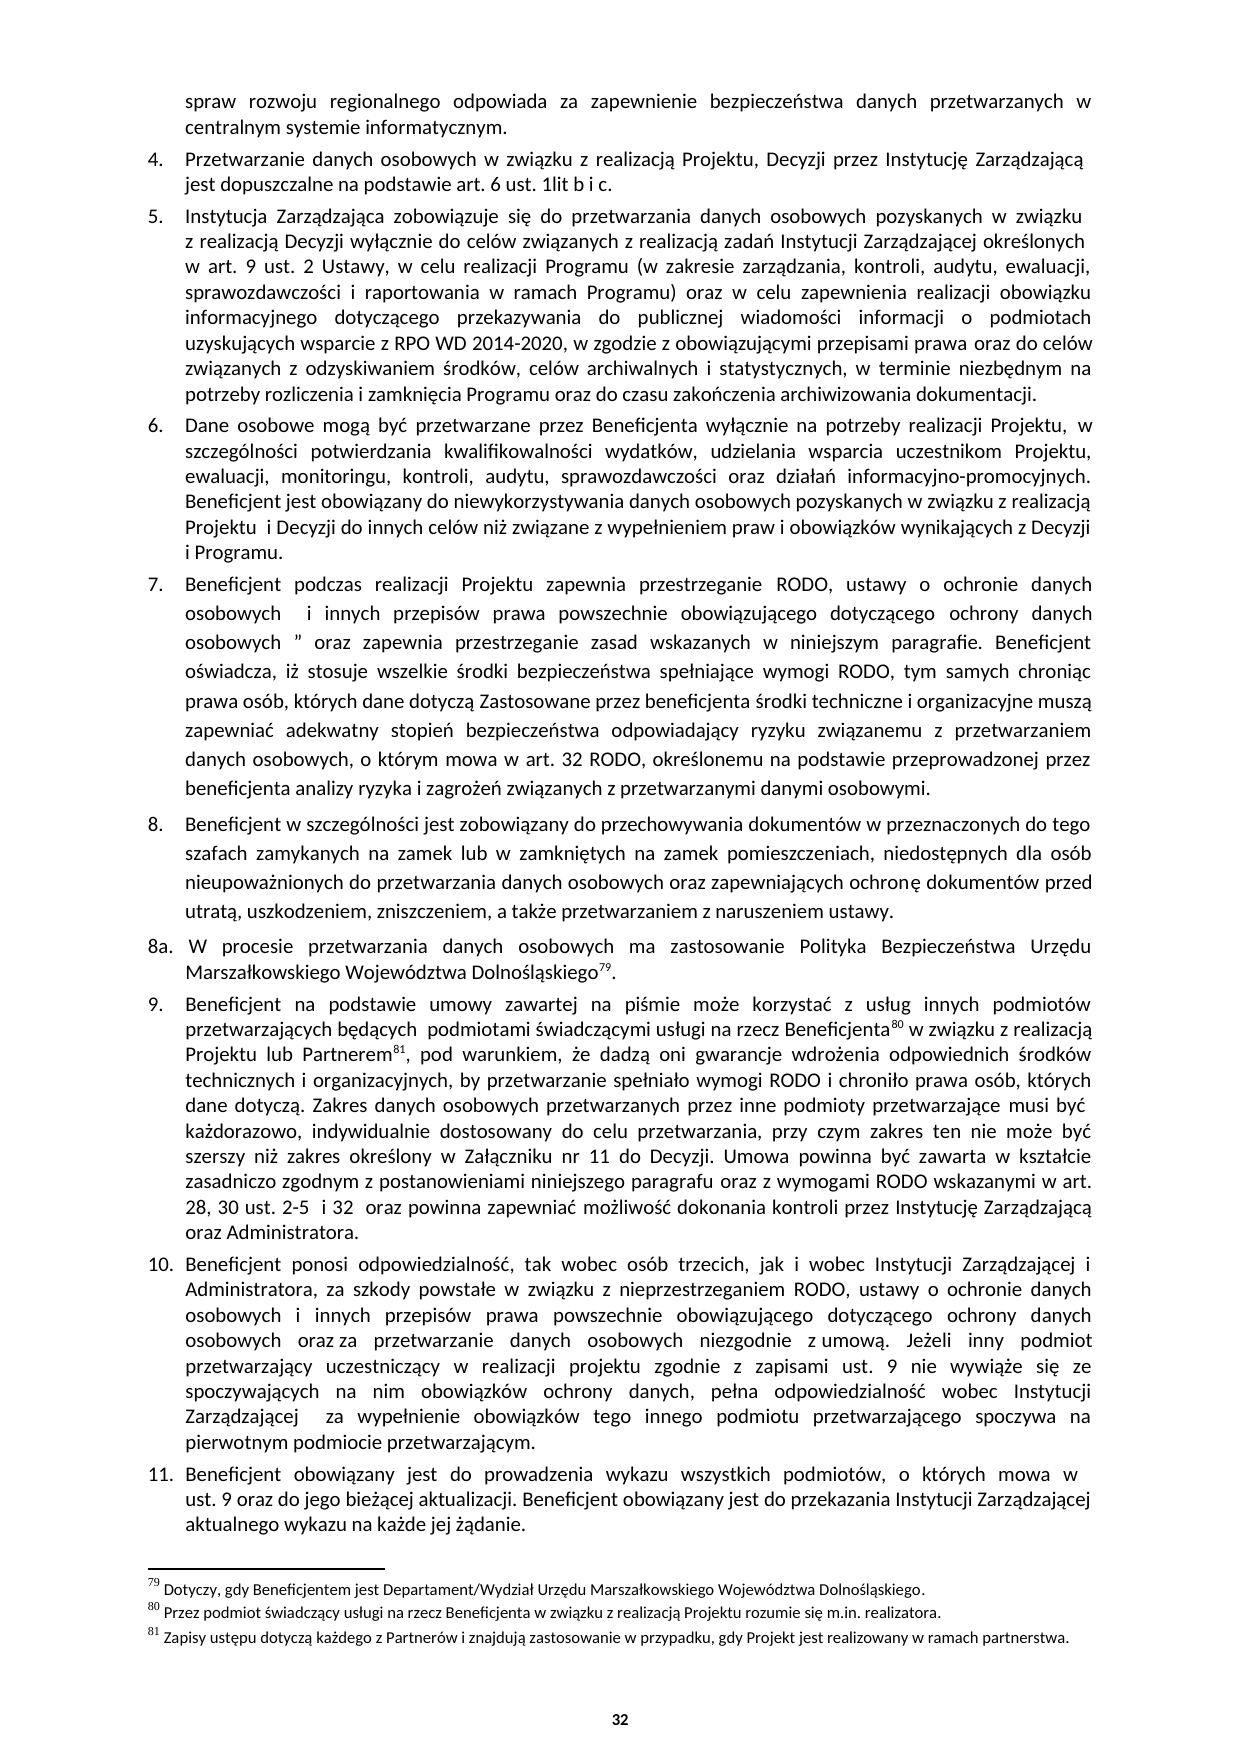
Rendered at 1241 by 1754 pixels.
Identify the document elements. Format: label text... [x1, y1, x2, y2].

list Beneficjent ponosi odpowiedzialność, tak wobec osób trzecich, jak i wobec Instytucji Zarządzającej i Administratora, za szkody powstałe w związku z nieprzestrzeganiem RODO, ustawy o ochronie danych osobowych i innych przepisów prawa powszechnie obowiązującego dotyczącego ochrony danych osobowych oraz za przetwarzanie danych osobowych niezgodnie z umową. Jeżeli inny podmiot przetwarzający uczestniczący w realizacji projektu zgodnie z zapisami ust. 9 nie wywiąże się ze spoczywających na nim obowiązków ochrony danych, pełna odpowiedzialność wobec Instytucji Zarządzającej za wypełnienie obowiązków tego innego podmiotu przetwarzającego spoczywa na pierwotnym podmiocie przetwarzającym. [148, 1251, 1093, 1454]
list Beneficjent podczas realizacji Projektu zapewnia przestrzeganie RODO, ustawy o ochronie danych osobowych i innych przepisów prawa powszechnie obowiązującego dotyczącego ochrony danych osobowych ” oraz zapewnia przestrzeganie zasad wskazanych w niniejszym paragrafie. Beneficjent oświadcza, iż stosuje wszelkie środki bezpieczeństwa spełniające wymogi RODO, tym samych chroniąc prawa osób, których dane dotyczą Zastosowane przez beneficjenta środki techniczne i organizacyjne muszą zapewniać adekwatny stopień bezpieczeństwa odpowiadający ryzyku związanemu z przetwarzaniem danych osobowych, o którym mowa w art. 32 RODO, określonemu na podstawie przeprowadzonej przez beneficjenta analizy ryzyka i zagrożeń związanych z przetwarzanymi danymi osobowymi. [148, 571, 1092, 801]
list Beneficjent w szczególności jest zobowiązany do przechowywania dokumentów w przeznaczonych do tego szafach zamykanych na zamek lub w zamkniętych na zamek pomieszczeniach, niedostępnych dla osób nieupoważnionych do przetwarzania danych osobowych oraz zapewniających ochronę dokumentów przed utratą, uszkodzeniem, zniszczeniem, a także przetwarzaniem z naruszeniem ustawy. [148, 811, 1092, 924]
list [148, 89, 1092, 139]
text 8a. W procesie przetwarzania danych osobowych ma zastosowanie Polityka Bezpieczeństwa Urzędu Marszałkowskiego Województwa Dolnośląskiego. [148, 934, 1092, 984]
list Beneficjent na podstawie umowy zawartej na piśmie może korzystać z usług innych podmiotów przetwarzających będących podmiotami świadczącymi usługi na rzecz Beneficjenta w związku z realizacją Projektu lub Partnerem, pod warunkiem, że dadzą oni gwarancje wdrożenia odpowiednich środków technicznych i organizacyjnych, by przetwarzanie spełniało wymogi RODO i chroniło prawa osób, których dane dotyczą. Zakres danych osobowych przetwarzanych przez inne podmioty przetwarzające musi być każdorazowo, indywidualnie dostosowany do celu przetwarzania, przy czym zakres ten nie może być szerszy niż zakres określony w Załączniku nr 11 do Decyzji. Umowa powinna być zawarta w kształcie zasadniczo zgodnym z postanowieniami niniejszego paragrafu oraz z wymogami RODO wskazanymi w art. 28, 30 ust. 2-5 i 32 oraz powinna zapewniać możliwość dokonania kontroli przez Instytucję Zarządzającą oraz Administratora. [148, 991, 1092, 1245]
list Przetwarzanie danych osobowych w związku z realizacją Projektu, Decyzji przez Instytucję Zarządzającą jest dopuszczalne na podstawie art. 6 ust. 1lit b i c. [148, 146, 1092, 197]
list Instytucja Zarządzająca zobowiązuje się do przetwarzania danych osobowych pozyskanych w związku z realizacją Decyzji wyłącznie do celów związanych z realizacją zadań Instytucji Zarządzającej określonych w art. 9 ust. 2 Ustawy, w celu realizacji Programu (w zakresie zarządzania, kontroli, audytu, ewaluacji, sprawozdawczości i raportowania w ramach Programu) oraz w celu zapewnienia realizacji obowiązku informacyjnego dotyczącego przekazywania do publicznej wiadomości informacji o podmiotach uzyskujących wsparcie z RPO WD 2014-2020, w zgodzie z obowiązującymi przepisami prawa oraz do celów związanych z odzyskiwaniem środków, celów archiwalnych i statystycznych, w terminie niezbędnym na potrzeby rozliczenia i zamknięcia Programu oraz do czasu zakończenia archiwizowania dokumentacji. [148, 203, 1093, 406]
list Beneficjent obowiązany jest do prowadzenia wykazu wszystkich podmiotów, o których mowa w ust. 9 oraz do jego bieżącej aktualizacji. Beneficjent obowiązany jest do przekazania Instytucji Zarządzającej aktualnego wykazu na każde jej żądanie. [148, 1461, 1092, 1537]
list Dane osobowe mogą być przetwarzane przez Beneficjenta wyłącznie na potrzeby realizacji Projektu, w szczególności potwierdzania kwalifikowalności wydatków, udzielania wsparcia uczestnikom Projektu, ewaluacji, monitoringu, kontroli, audytu, sprawozdawczości oraz działań informacyjno-promocyjnych. Beneficjent jest obowiązany do niewykorzystywania danych osobowych pozyskanych w związku z realizacją Projektu i Decyzji do innych celów niż związane z wypełnieniem praw i obowiązków wynikających z Decyzji i Programu. [148, 412, 1092, 565]
